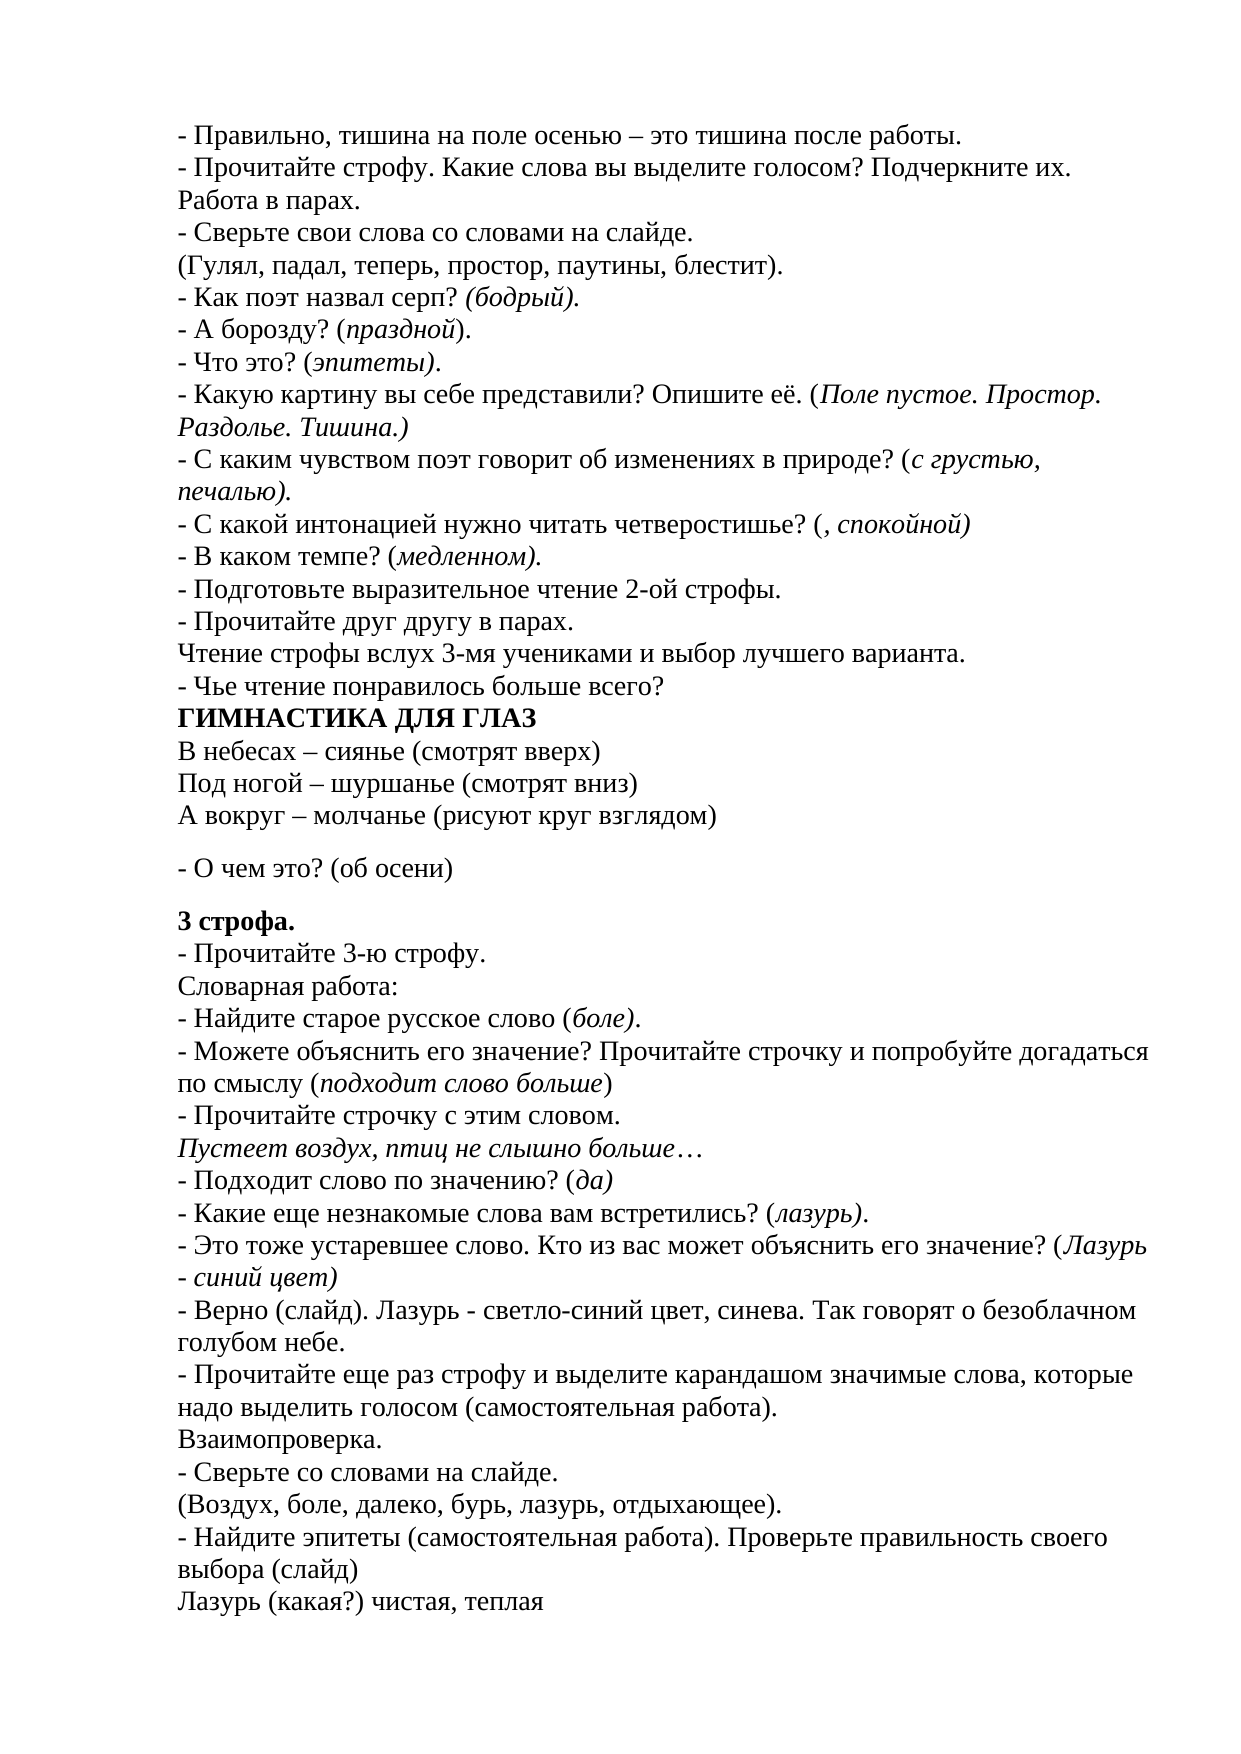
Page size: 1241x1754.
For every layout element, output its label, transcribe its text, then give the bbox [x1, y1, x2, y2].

text (Гулял, падал, теперь, простор, паутины, блестит). [177, 248, 1152, 280]
text - Подходит слово по значению? (да) [177, 1163, 1152, 1196]
text Взаимопроверка. [177, 1422, 1152, 1455]
text - Прочитайте строфу. Какие слова вы выделите голосом? Подчеркните их. [177, 151, 1152, 183]
text - С каким чувством поэт говорит об изменениях в природе? (с грустью, печалью). [177, 442, 1152, 507]
text Лазурь (какая?) чистая, теплая [177, 1584, 1152, 1617]
text - Подготовьте выразительное чтение 2-ой строфы. [177, 572, 1152, 604]
text - Верно (слайд). Лазурь - светло-синий цвет, синева. Так говорят о безоблачном голубом небе. [177, 1293, 1152, 1358]
text Работа в парах. [177, 183, 1152, 215]
text - Чье чтение понравилось больше всего? [177, 669, 1152, 701]
text В небесах – сиянье (смотрят вверх) [177, 734, 1152, 766]
text - Как поэт назвал серп? (бодрый). [177, 280, 1152, 312]
text - Найдите старое русское слово (боле). [177, 1001, 1152, 1034]
text - С какой интонацией нужно читать четверостишье? (, спокойной) [177, 507, 1152, 539]
text Под ногой – шуршанье (смотрят вниз) [177, 766, 1152, 798]
text Пустеет воздух, птиц не слышно больше… [177, 1131, 1152, 1163]
text - Можете объяснить его значение? Прочитайте строчку и попробуйте догадаться по смыслу (подходит слово больше) [177, 1034, 1152, 1098]
text - Прочитайте 3-ю строфу. [177, 936, 1152, 969]
text (Воздух, боле, далеко, бурь, лазурь, отдыхающее). [177, 1487, 1152, 1519]
text - Сверьте свои слова со словами на слайде. [177, 215, 1152, 248]
text - Какую картину вы себе представили? Опишите её. (Поле пустое. Простор. Раздолье. Тишина.) [177, 377, 1152, 442]
text - Правильно, тишина на поле осенью – это тишина после работы. [177, 118, 1152, 151]
text - Прочитайте друг другу в парах. [177, 604, 1152, 636]
text Чтение строфы вслух 3-мя учениками и выбор лучшего варианта. [177, 636, 1152, 669]
text - О чем это? (об осени) [177, 851, 1152, 884]
text - Найдите эпитеты (самостоятельная работа). Проверьте правильность своего выбора (слайд) [177, 1519, 1152, 1584]
text ГИМНАСТИКА ДЛЯ ГЛАЗ [177, 701, 1152, 734]
text - Прочитайте еще раз строфу и выделите карандашом значимые слова, которые надо выделить голосом (самостоятельная работа). [177, 1358, 1152, 1422]
text - В каком темпе? (медленном). [177, 539, 1152, 572]
text Словарная работа: [177, 969, 1152, 1001]
text - Что это? (эпитеты). [177, 345, 1152, 377]
text - Сверьте со словами на слайде. [177, 1455, 1152, 1487]
text - Это тоже устаревшее слово. Кто из вас может объяснить его значение? (Лазурь - синий цвет) [177, 1228, 1152, 1293]
text - Прочитайте строчку с этим словом. [177, 1098, 1152, 1131]
text 3 строфа. [177, 904, 1152, 936]
text - Какие еще незнакомые слова вам встретились? (лазурь). [177, 1196, 1152, 1228]
text - А борозду? (праздной). [177, 312, 1152, 345]
text А вокруг – молчанье (рисуют круг взглядом) [177, 798, 1152, 831]
